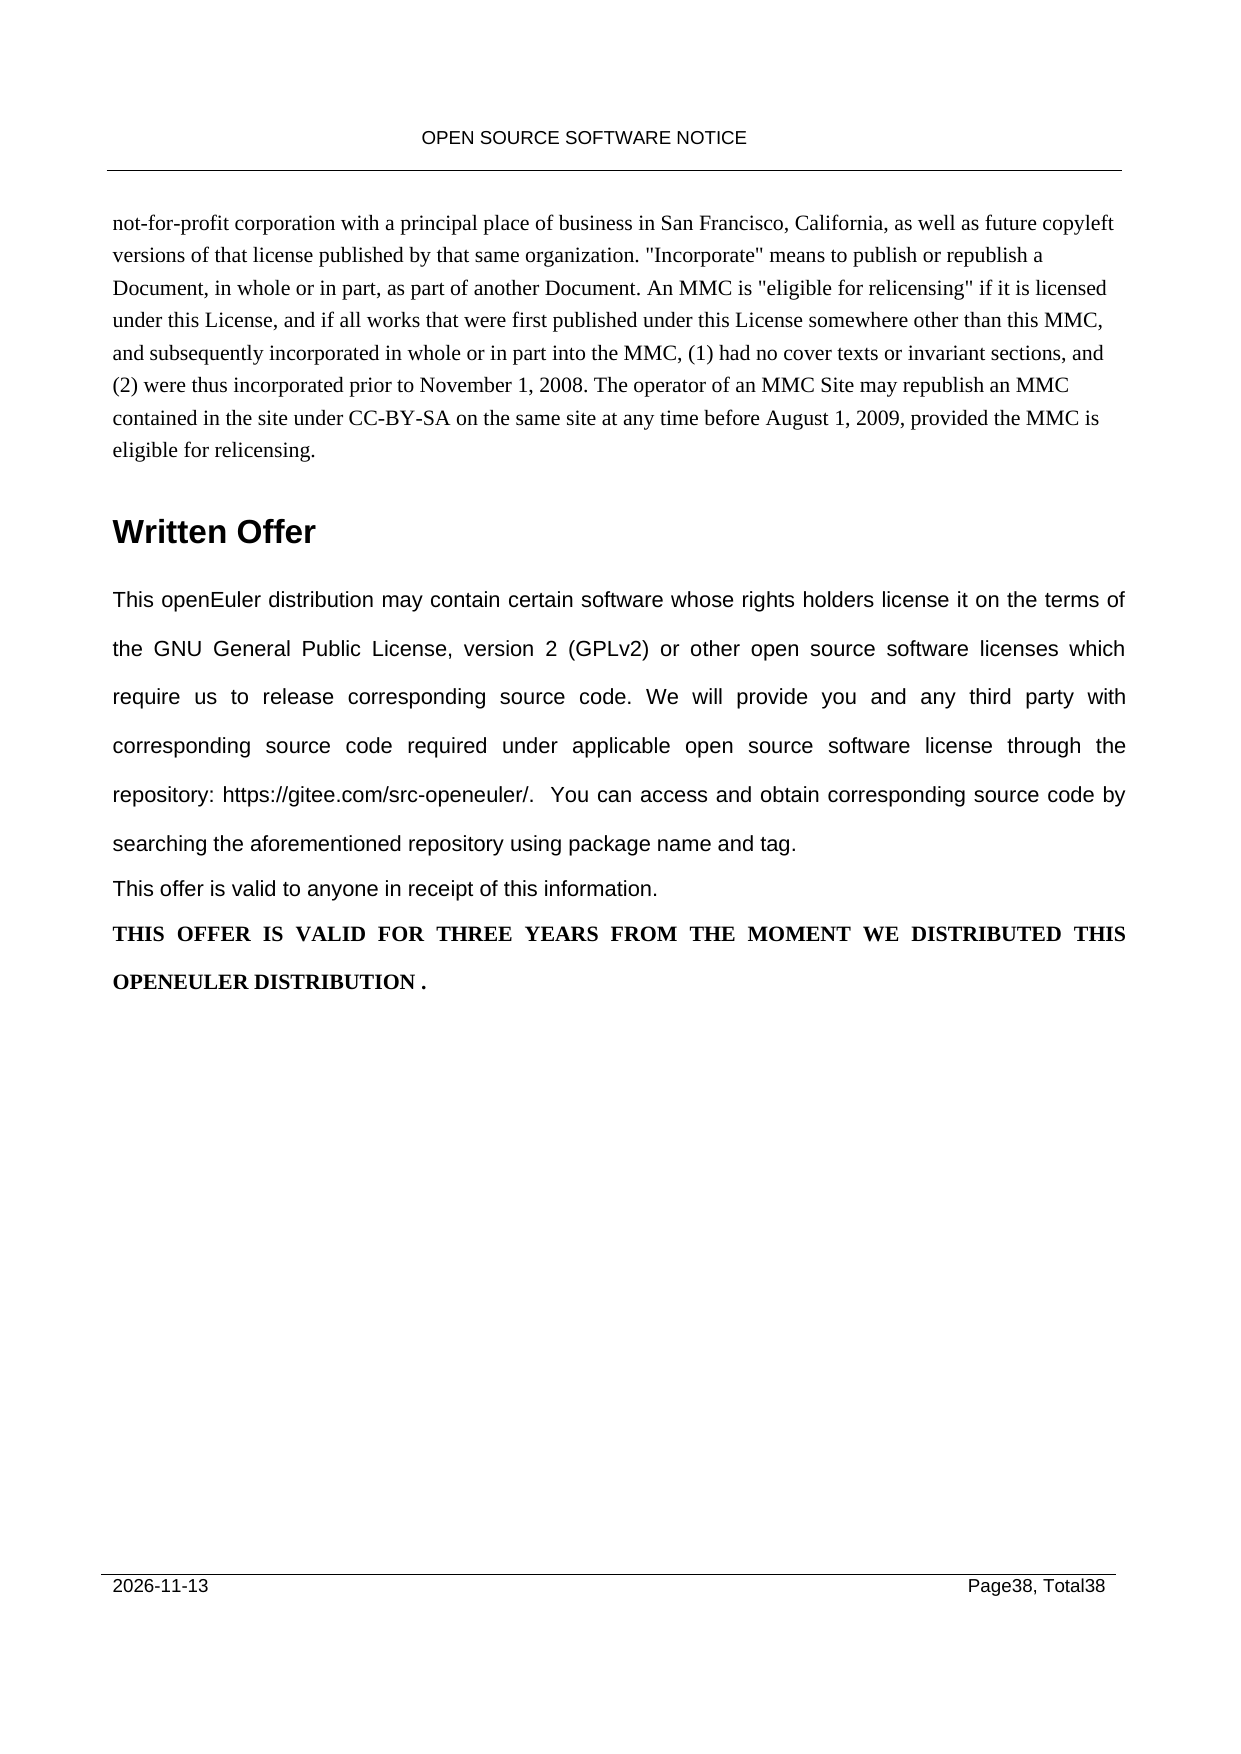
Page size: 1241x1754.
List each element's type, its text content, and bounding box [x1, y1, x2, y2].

text This openEuler distribution may contain certain software whose rights holders license it on the terms of the GNU General Public License, version 2 (GPLv2) or other open source software licenses which require us to release corresponding source code. We will provide you and any third party with corresponding source code required under applicable open source software license through the repository: https://gitee.com/src-openeuler/. You can access and obtain corresponding source code by searching the aforementioned repository using package name and tag. [112, 583, 1128, 859]
text Written Offer [112, 499, 1128, 564]
text THIS OFFER IS VALID FOR THREE YEARS FROM THE MOMENT WE DISTRIBUTED THIS OPENEULER DISTRIBUTION . [112, 917, 1128, 998]
text This offer is valid to anyone in receipt of this information. [112, 872, 1128, 904]
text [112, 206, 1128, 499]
